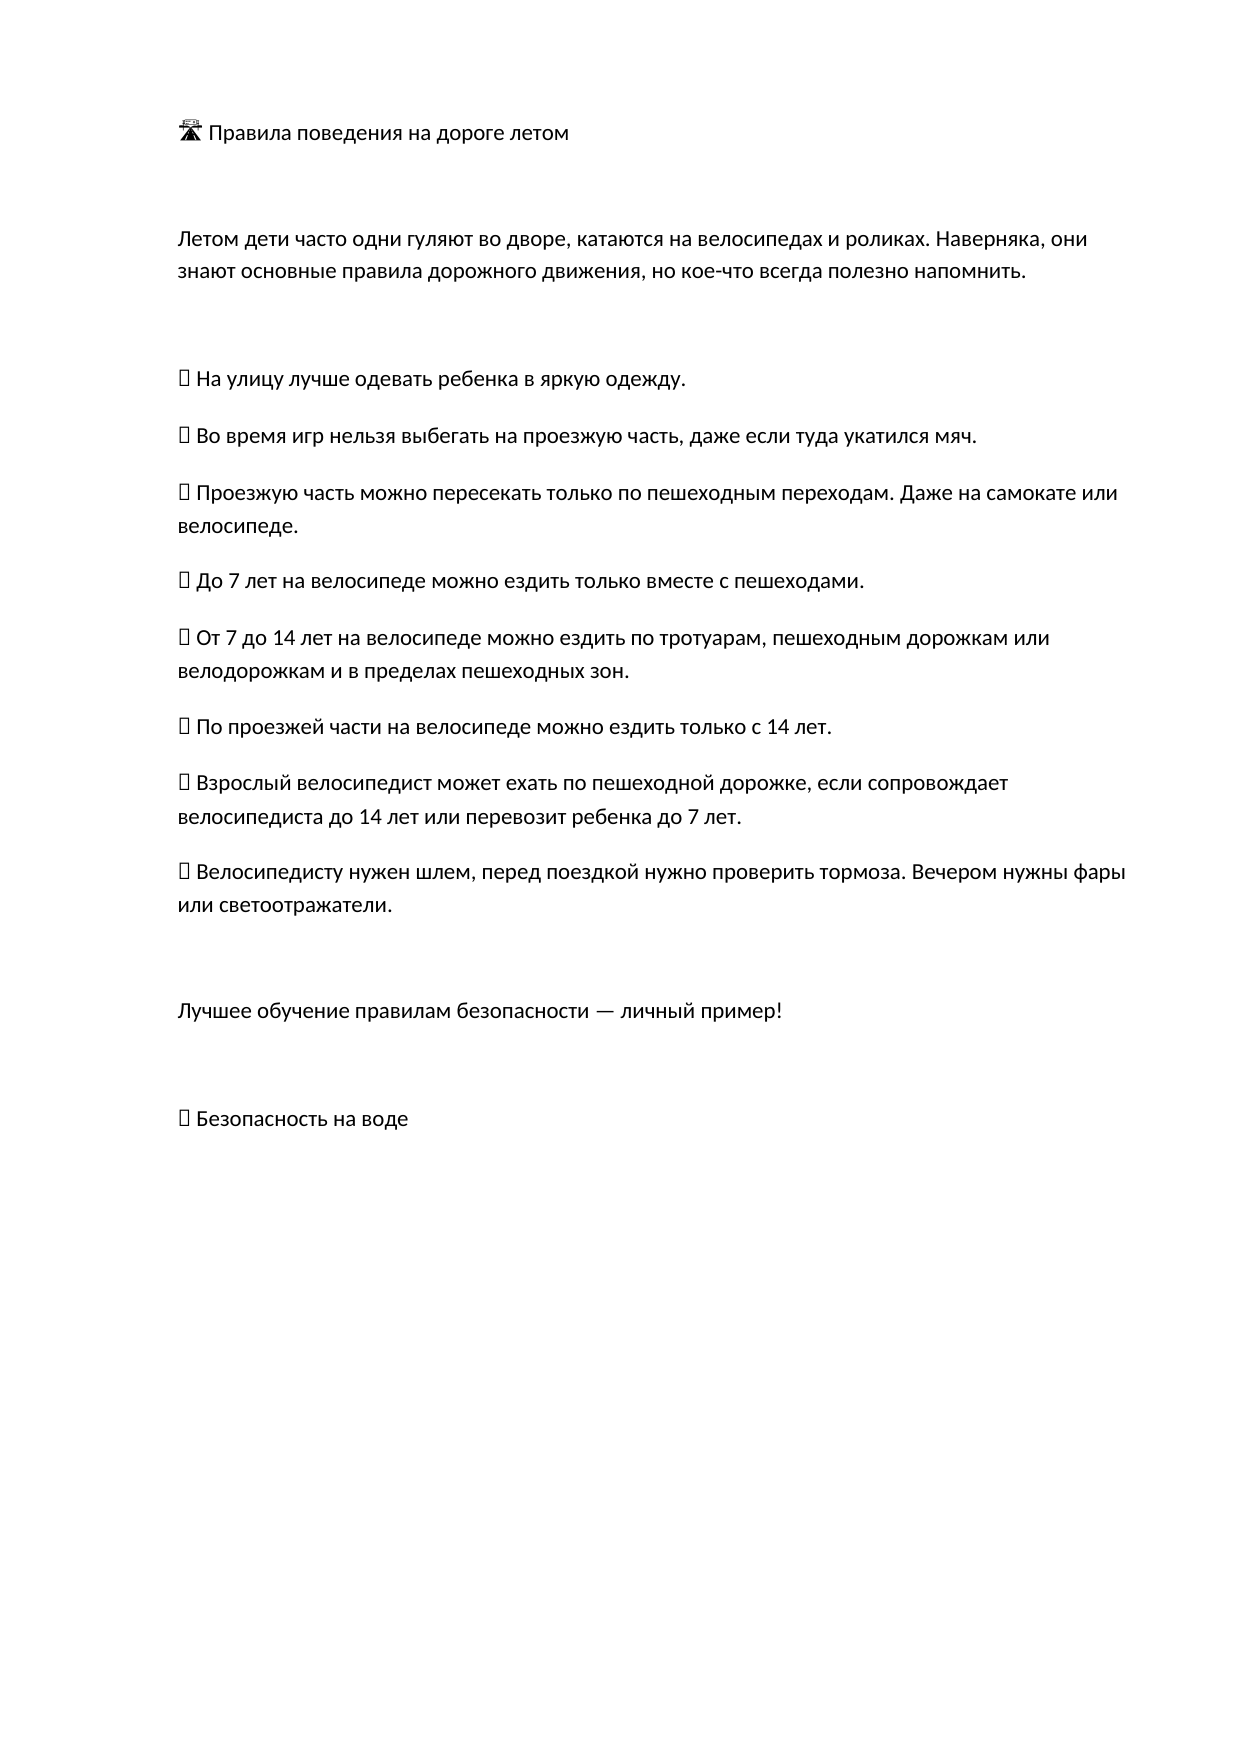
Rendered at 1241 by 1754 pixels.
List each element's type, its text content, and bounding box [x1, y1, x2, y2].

text 🔹 Велосипедисту нужен шлем, перед поездкой нужно проверить тормоза. Вечером нужны фары или светоотражатели. [177, 855, 1152, 918]
text 🔹 До 7 лет на велосипеде можно ездить только вместе с пешеходами. [177, 564, 1152, 596]
text 🔹 По проезжей части на велосипеде можно ездить только с 14 лет. [177, 709, 1152, 741]
text 🔹 Проезжую часть можно пересекать только по пешеходным переходам. Даже на самокате или велосипеде. [177, 476, 1152, 539]
text Летом дети часто одни гуляют во дворе, катаются на велосипедах и роликах. Наверняка, они знают основные правила дорожного движения, но кое-что всегда полезно напомнить. [177, 224, 1152, 284]
text 🔹 Взрослый велосипедист может ехать по пешеходной дорожке, если сопровождает велосипедиста до 14 лет или перевозит ребенка до 7 лет. [177, 766, 1152, 830]
text 🛣 Правила поведения на дороге летом [177, 118, 1152, 146]
text 🔹 На улицу лучше одевать ребенка в яркую одежду. [177, 362, 1152, 394]
text 🔹 Во время игр нельзя выбегать на проезжую часть, даже если туда укатился мяч. [177, 419, 1152, 450]
text 🔸 Безопасность на воде [177, 1102, 1152, 1133]
text 🔹 От 7 до 14 лет на велосипеде можно ездить по тротуарам, пешеходным дорожкам или велодорожкам и в пределах пешеходных зон. [177, 621, 1152, 684]
text Лучшее обучение правилам безопасности — личный пример! [177, 996, 1152, 1024]
